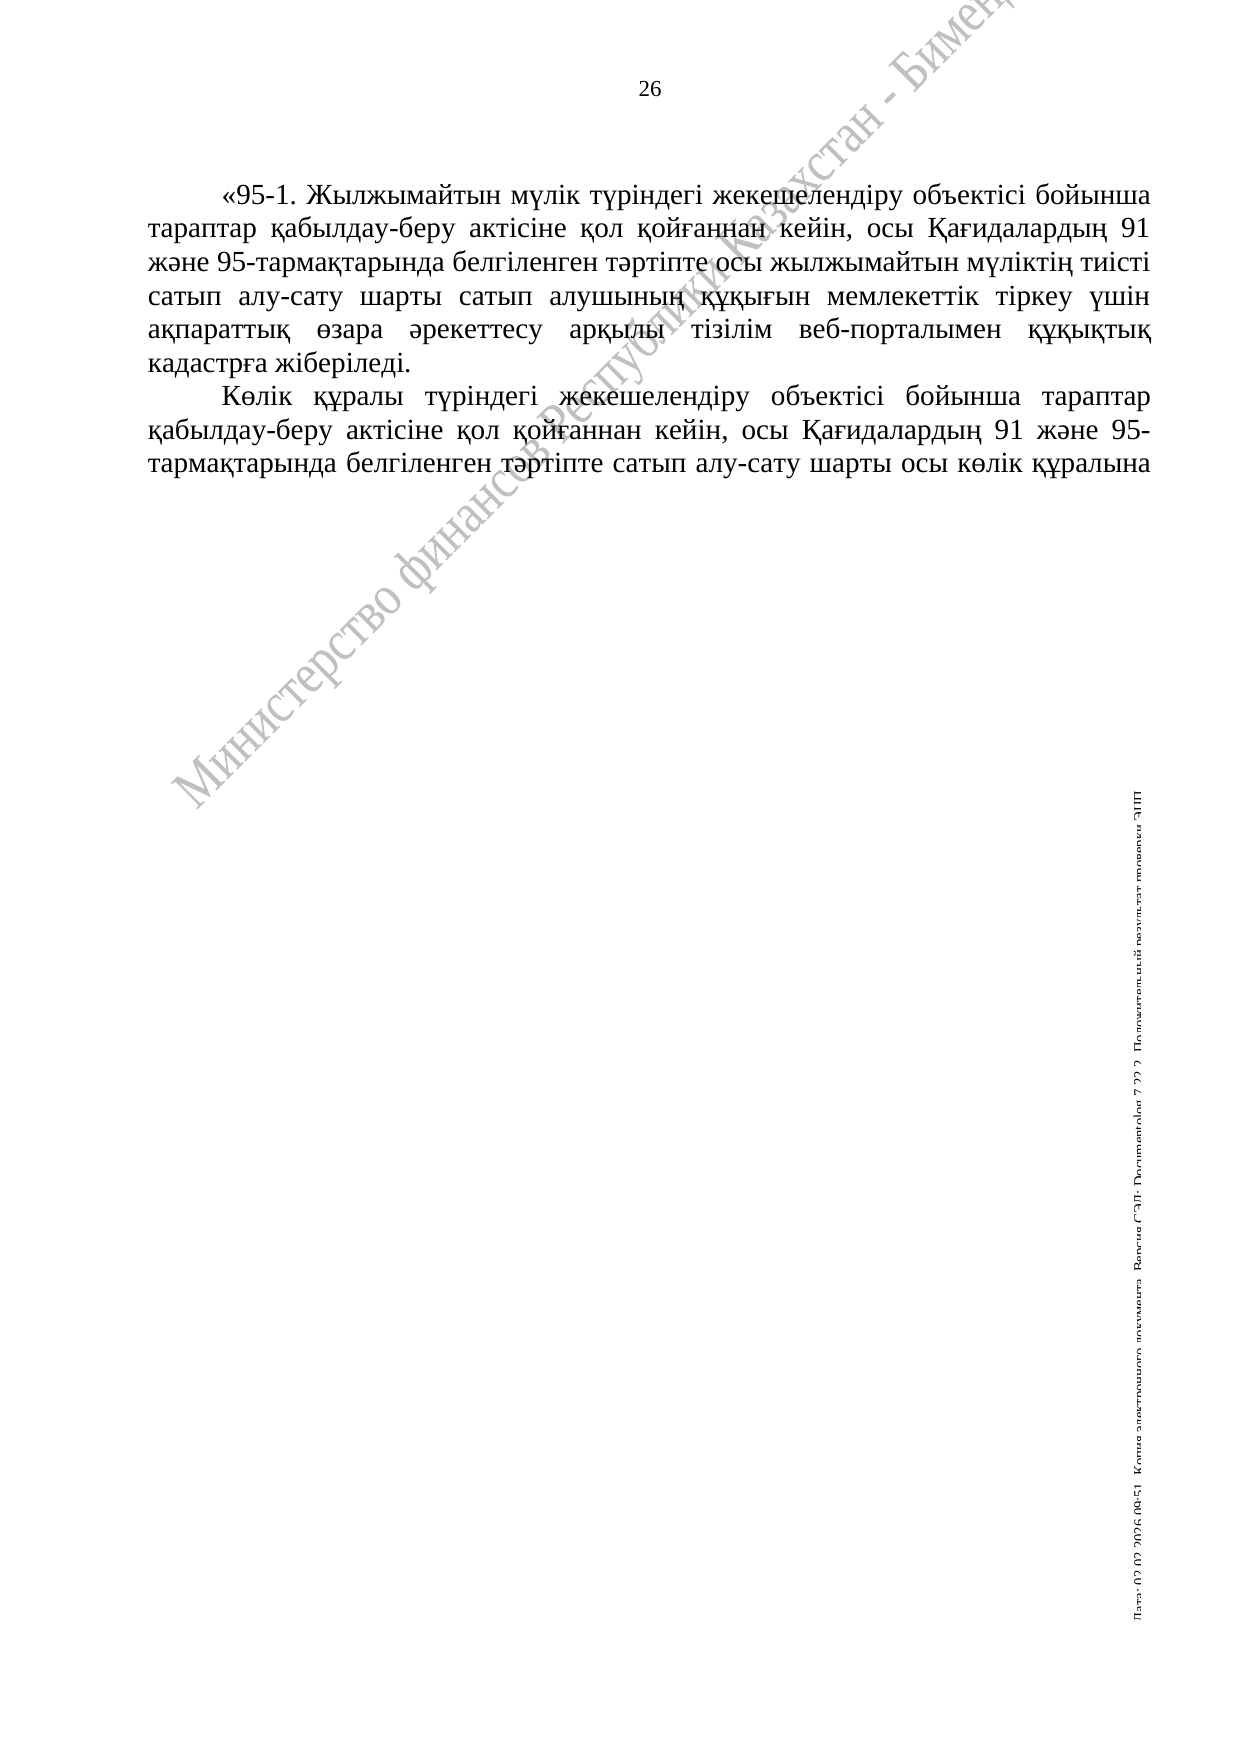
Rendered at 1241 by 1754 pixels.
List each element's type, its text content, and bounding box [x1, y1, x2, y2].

text Көлік құралы түріндегі жекешелендіру объектісі бойынша тараптар қабылдау-беру актісіне қол қойғаннан кейін, осы Қағидалардың 91 және 95-тармақтарында белгіленген тәртіпте сатып алу-сату шарты осы көлік құралына тиісті сатып алушының құқығын мемлекеттік тіркеу үшін ақпараттық өзара әрекеттесу арқылы тізілім веб-порталымен көліктерді мемлекеттік тіркеудің бірыңғай цифрлық жүйесіне жіберіледі.». [148, 378, 1152, 479]
text «95-1. Жылжымайтын мүлік түріндегі жекешелендіру объектісі бойынша тараптар қабылдау-беру актісіне қол қойғаннан кейін, осы Қағидалардың 91 және 95-тармақтарында белгіленген тәртіпте осы жылжымайтын мүліктің тиісті сатып алу-сату шарты сатып алушының құқығын мемлекеттік тіркеу үшін ақпараттық өзара әрекеттесу арқылы тізілім веб-порталымен құқықтық кадастрға жіберіледі. [148, 177, 1152, 378]
